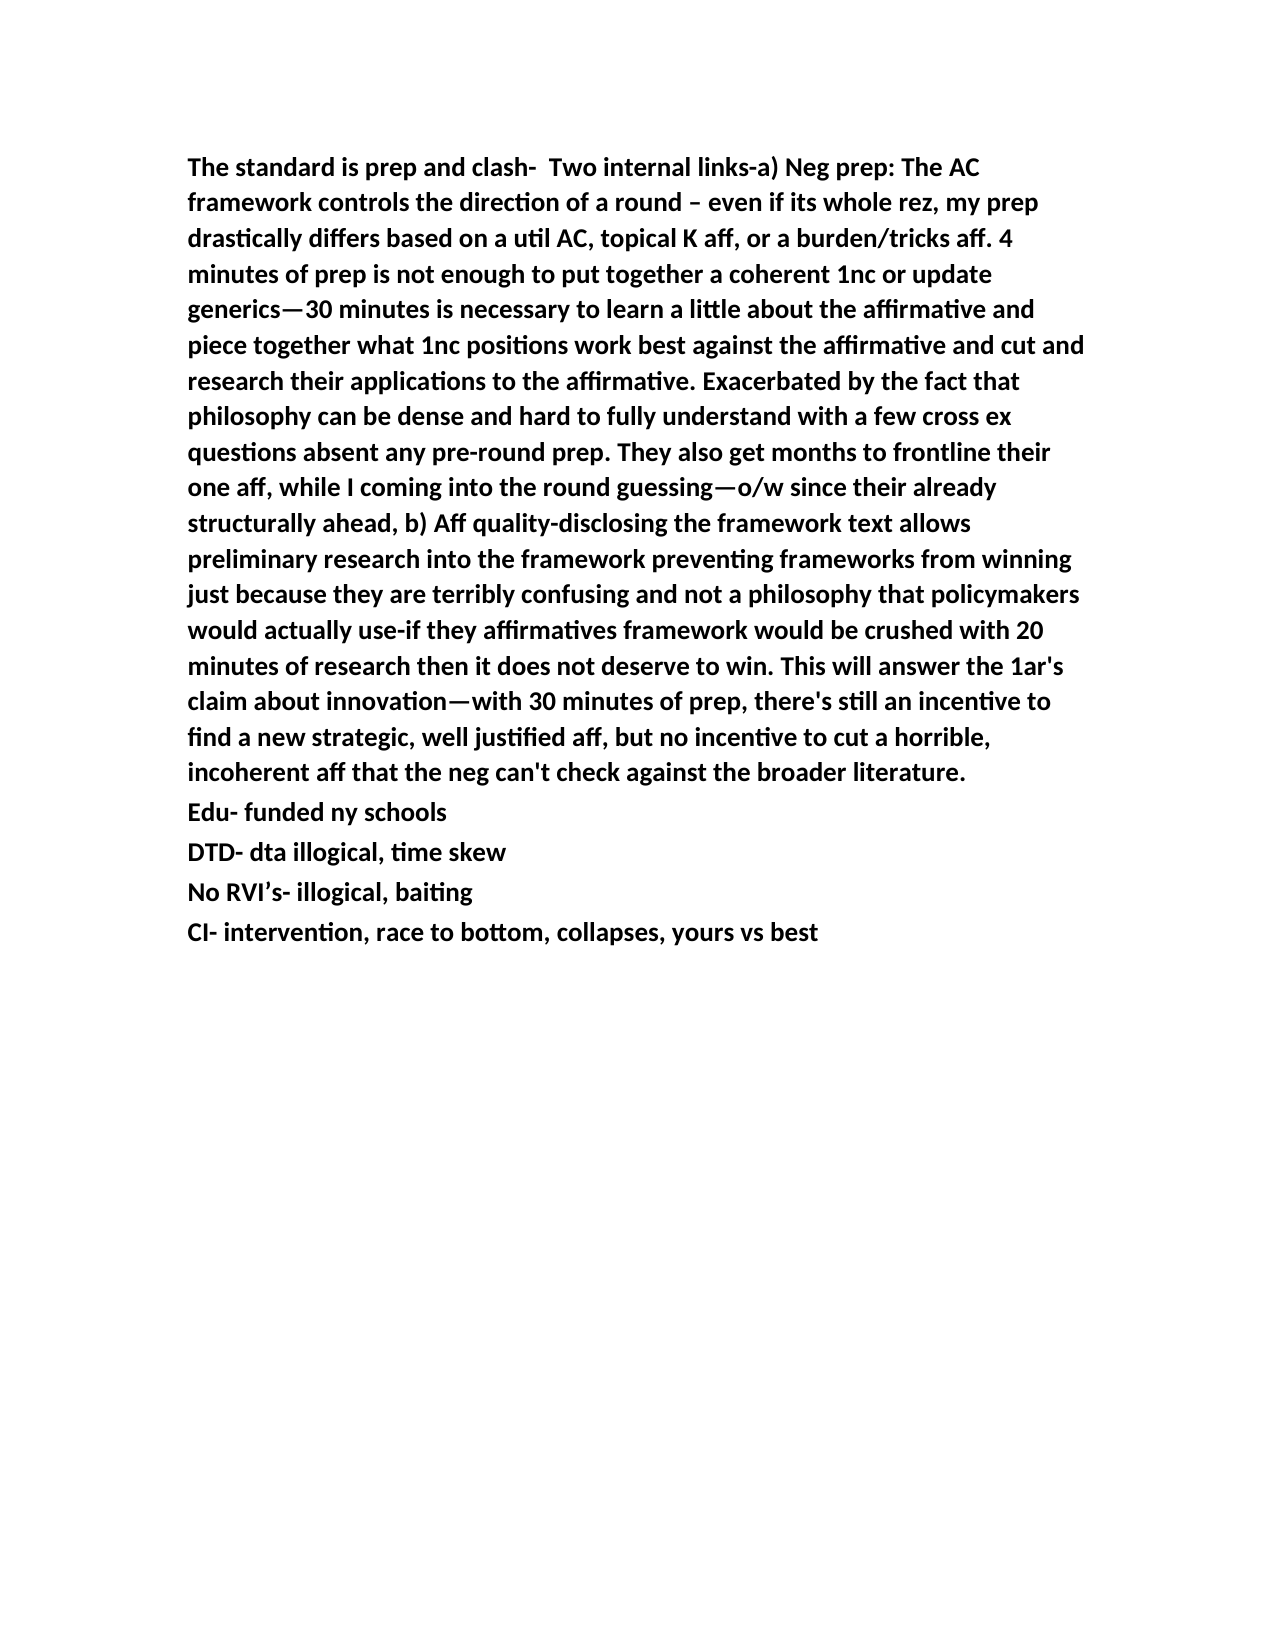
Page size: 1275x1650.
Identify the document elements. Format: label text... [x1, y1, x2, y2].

subtitle CI- intervention, race to bottom, collapses, yours vs best [187, 915, 1087, 948]
subtitle No RVI’s- illogical, baiting [187, 875, 1087, 908]
subtitle The standard is prep and clash- Two internal links-a) Neg prep: The AC framework controls the direction of a round – even if its whole rez, my prep drastically differs based on a util AC, topical K aff, or a burden/tricks aff. 4 minutes of prep is not enough to put together a coherent 1nc or update generics—30 minutes is necessary to learn a little about the affirmative and piece together what 1nc positions work best against the affirmative and cut and research their applications to the affirmative. Exacerbated by the fact that philosophy can be dense and hard to fully understand with a few cross ex questions absent any pre-round prep. They also get months to frontline their one aff, while I coming into the round guessing—o/w since their already structurally ahead, b) Aff quality-disclosing the framework text allows preliminary research into the framework preventing frameworks from winning just because they are terribly confusing and not a philosophy that policymakers would actually use-if they affirmatives framework would be crushed with 20 minutes of research then it does not deserve to win. This will answer the 1ar's claim about innovation—with 30 minutes of prep, there's still an incentive to find a new strategic, well justified aff, but no incentive to cut a horrible, incoherent aff that the neg can't check against the broader literature. [187, 150, 1087, 789]
subtitle Edu- funded ny schools [187, 795, 1087, 828]
subtitle DTD- dta illogical, time skew [187, 835, 1087, 868]
